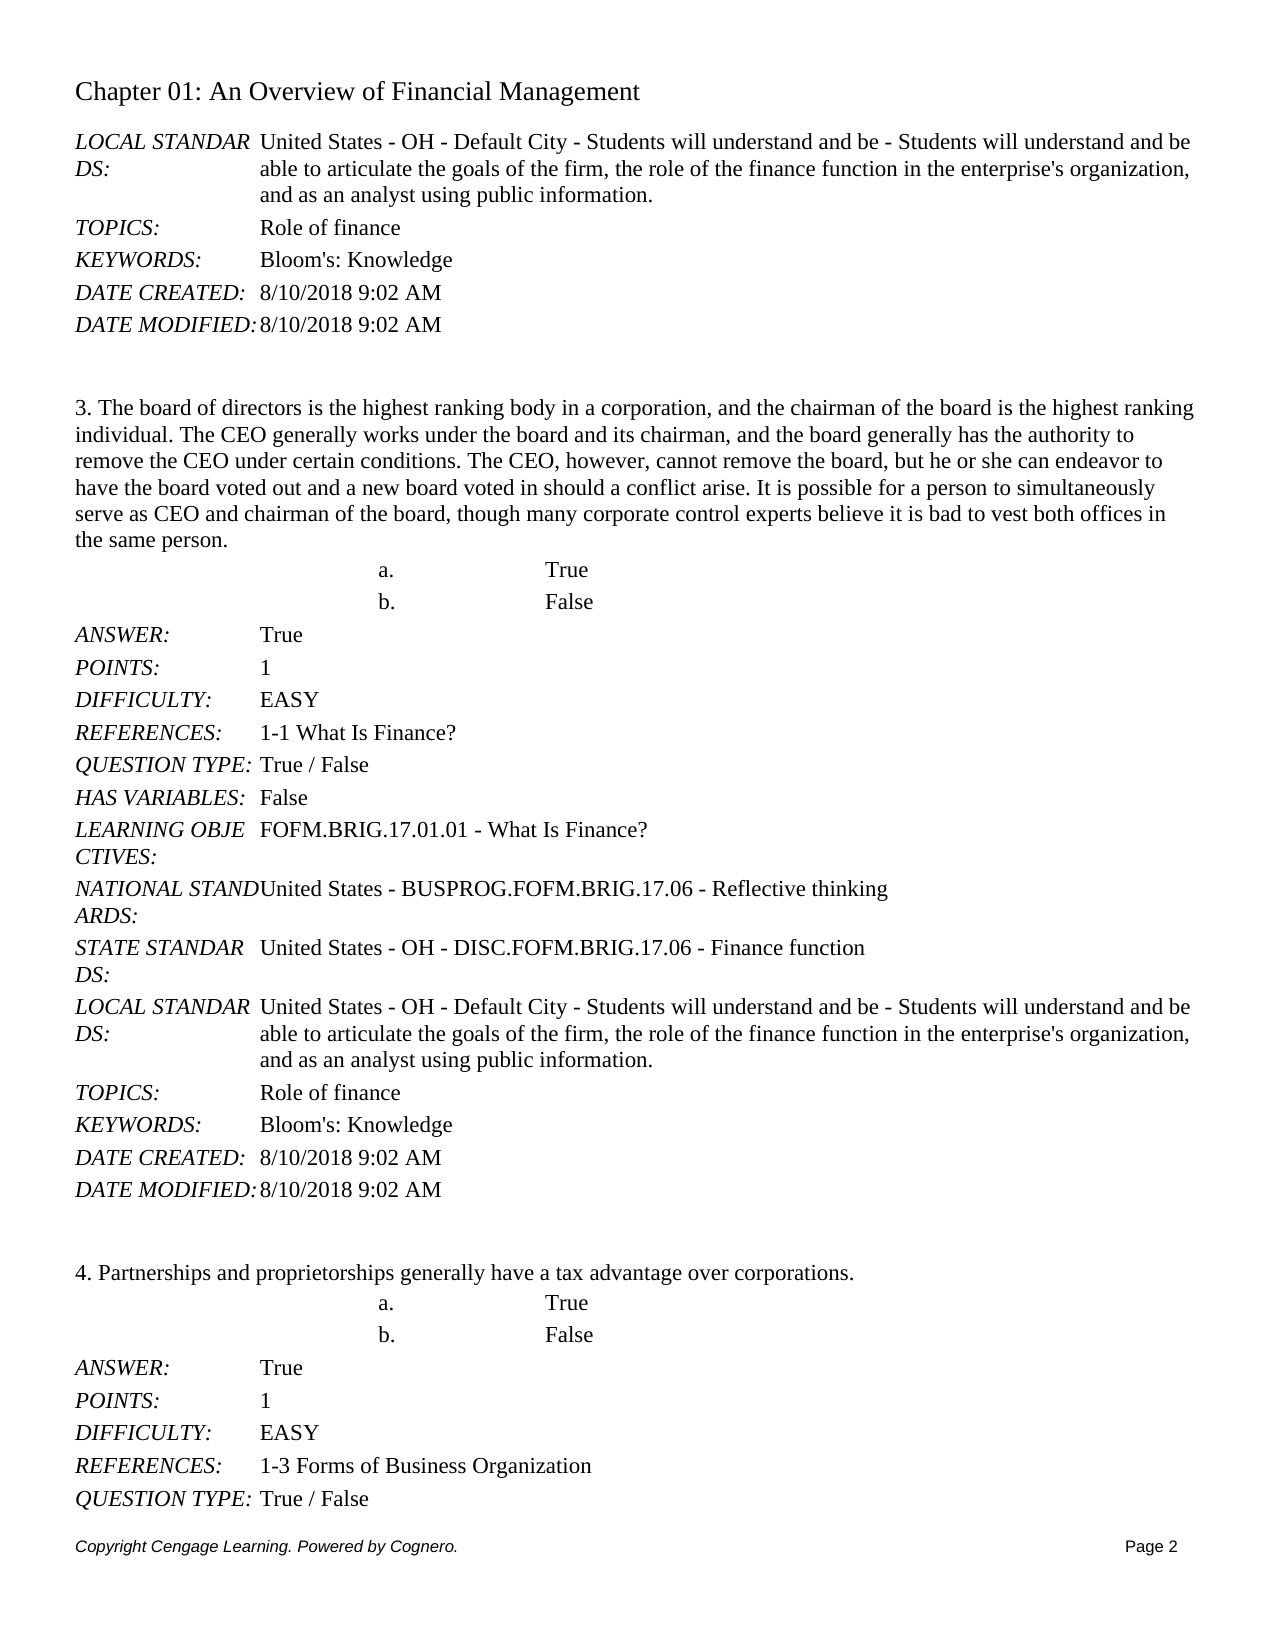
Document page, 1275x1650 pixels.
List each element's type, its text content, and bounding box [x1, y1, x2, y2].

table_header 3. The board of directors is the highest ranking body in a corporation, and the chairman of the board is the highest ranking individual. The CEO generally works under the board and its chairman, and the board generally has the authority to remove the CEO under certain conditions. The CEO, however, cannot remove the board, but he or she can endeavor to have the board voted out and a new board voted in should a conflict arise. It is possible for a person to simultaneously serve as CEO and chairman of the board, though many corporate control experts believe it is bad to vest both offices in the same person. [75, 395, 1200, 1232]
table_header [75, 1260, 1200, 1514]
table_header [75, 125, 1200, 367]
